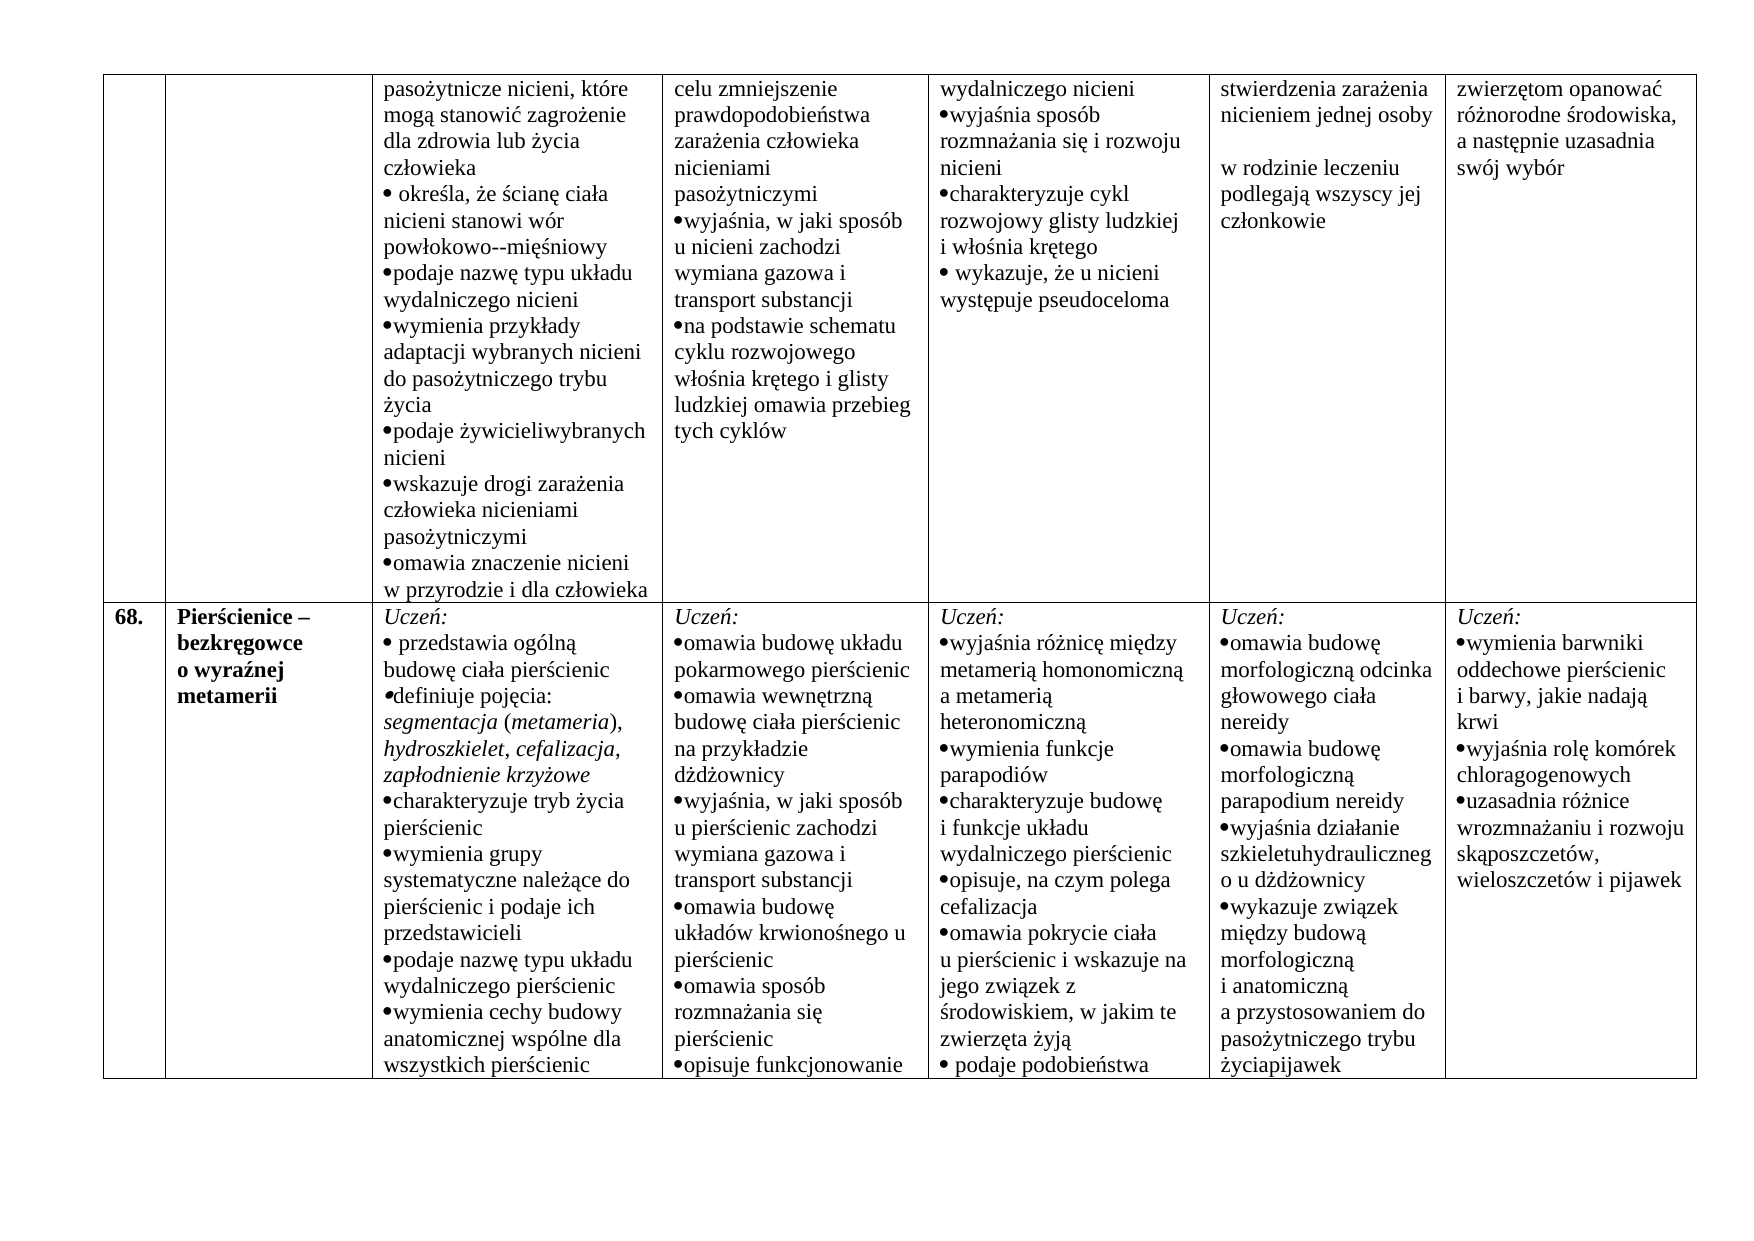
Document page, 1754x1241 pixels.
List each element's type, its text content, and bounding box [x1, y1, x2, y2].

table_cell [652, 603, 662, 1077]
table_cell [166, 603, 372, 1077]
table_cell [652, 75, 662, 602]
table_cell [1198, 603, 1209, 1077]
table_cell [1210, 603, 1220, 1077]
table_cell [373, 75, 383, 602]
table_cell [104, 603, 165, 1077]
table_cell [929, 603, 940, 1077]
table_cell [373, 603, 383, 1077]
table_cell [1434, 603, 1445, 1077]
table_cell [104, 75, 165, 602]
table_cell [1446, 603, 1696, 1077]
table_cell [166, 75, 372, 602]
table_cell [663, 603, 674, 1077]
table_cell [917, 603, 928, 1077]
